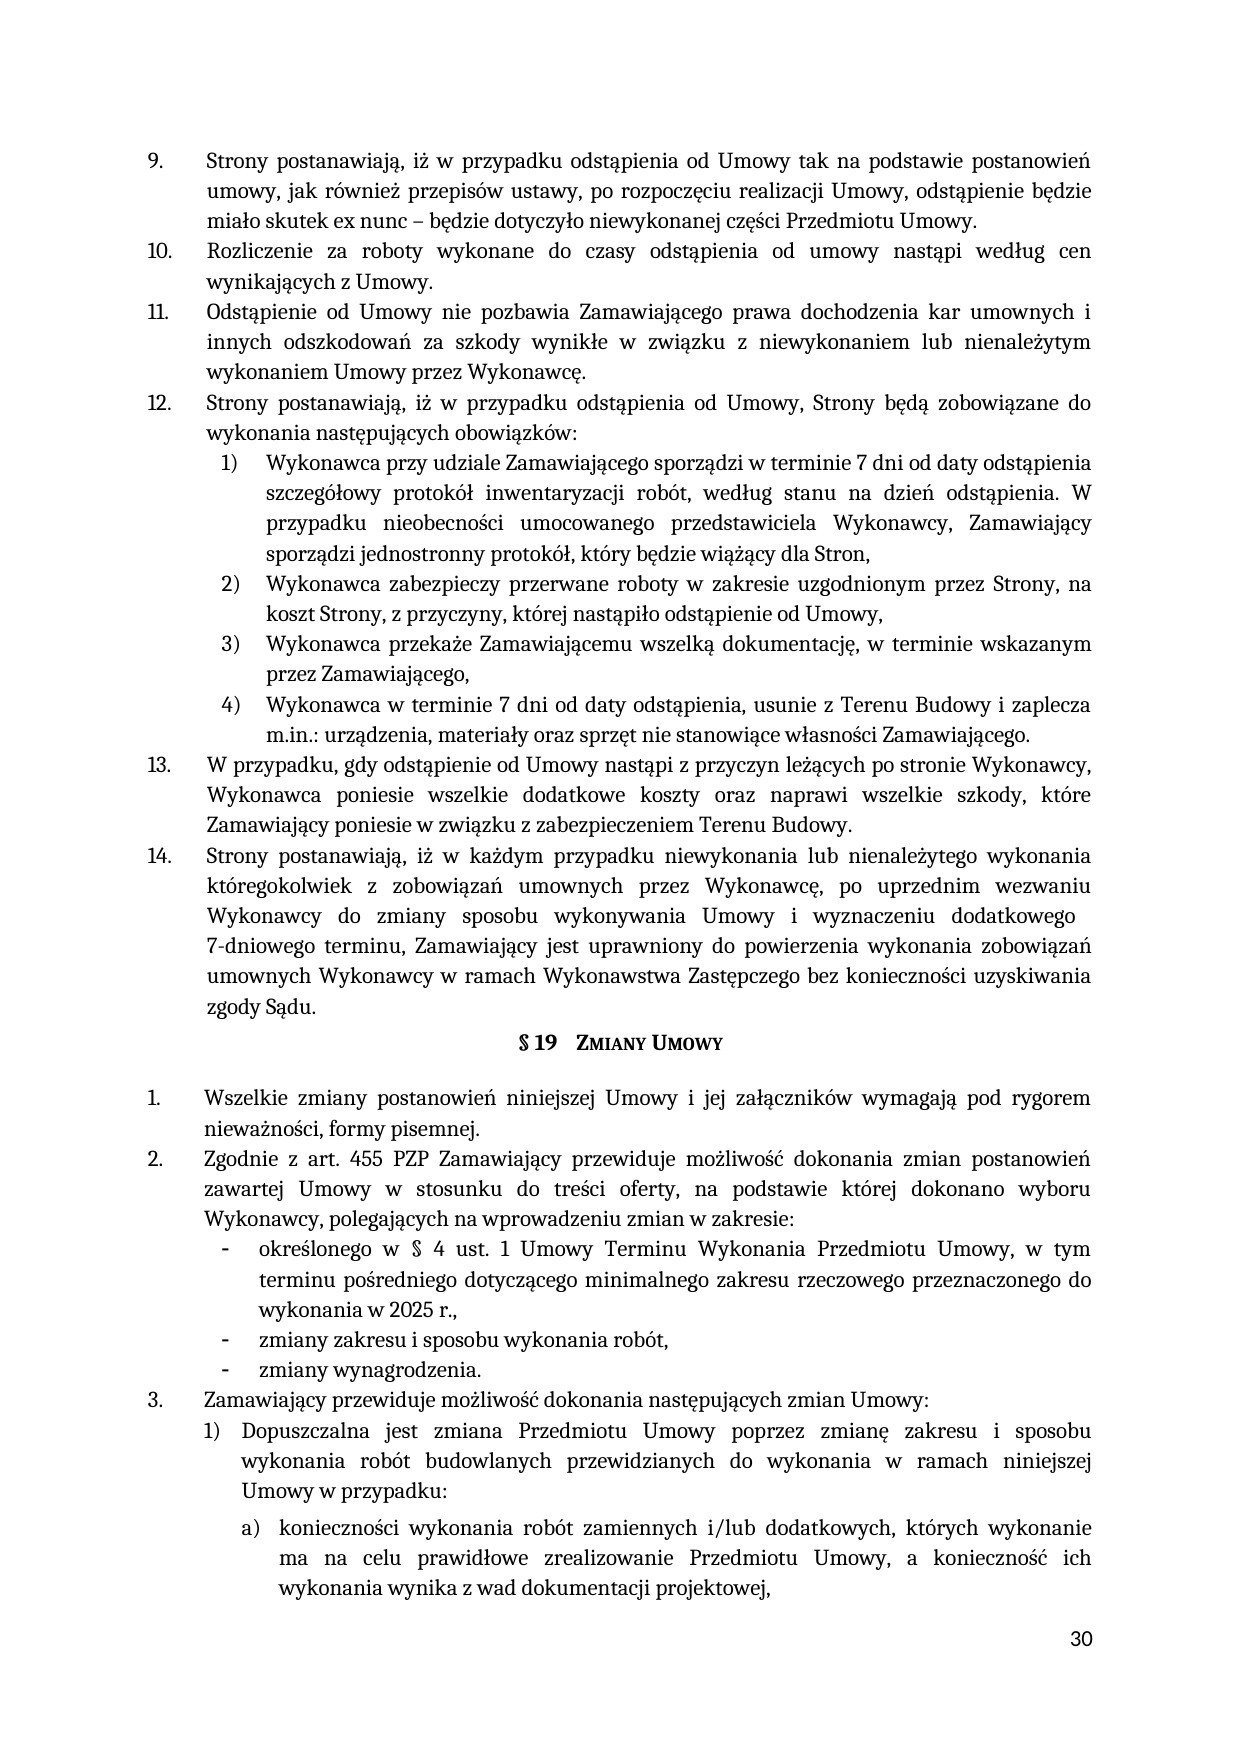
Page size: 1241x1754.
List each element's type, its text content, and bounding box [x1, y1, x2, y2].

list Odstąpienie od Umowy nie pozbawia Zamawiającego prawa dochodzenia kar umownych i innych odszkodowań za szkody wynikłe w związku z niewykonaniem lub nienależytym wykonaniem Umowy przez Wykonawcę. [148, 299, 1093, 385]
list konieczności wykonania robót zamiennych i/lub dodatkowych, których wykonanie ma na celu prawidłowe zrealizowanie Przedmiotu Umowy, a konieczność ich wykonania wynika z wad dokumentacji projektowej, [241, 1514, 1093, 1601]
list Zgodnie z art. 455 PZP Zamawiający przewiduje możliwość dokonania zmian postanowień zawartej Umowy w stosunku do treści oferty, na podstawie której dokonano wyboru Wykonawcy, polegających na wprowadzeniu zmian w zakresie: [148, 1146, 1093, 1232]
list W przypadku, gdy odstąpienie od Umowy nastąpi z przyczyn leżących po stronie Wykonawcy, Wykonawca poniesie wszelkie dodatkowe koszty oraz naprawi wszelkie szkody, które Zamawiający poniesie w związku z zabezpieczeniem Terenu Budowy. [148, 752, 1093, 838]
text § 19 Zmiany Umowy [148, 1030, 1093, 1056]
list Dopuszczalna jest zmiana Przedmiotu Umowy poprzez zmianę zakresu i sposobu wykonania robót budowlanych przewidzianych do wykonania w ramach niniejszej Umowy w przypadku: [204, 1417, 1093, 1504]
list Strony postanawiają, iż w przypadku odstąpienia od Umowy tak na podstawie postanowień umowy, jak również przepisów ustawy, po rozpoczęciu realizacji Umowy, odstąpienie będzie miało skutek ex nunc – będzie dotyczyło niewykonanej części Przedmiotu Umowy. [148, 148, 1093, 234]
list Wszelkie zmiany postanowień niniejszej Umowy i jej załączników wymagają pod rygorem nieważności, formy pisemnej. [148, 1085, 1093, 1142]
list Wykonawca zabezpieczy przerwane roboty w zakresie uzgodnionym przez Strony, na koszt Strony, z przyczyny, której nastąpiło odstąpienie od Umowy, [221, 571, 1093, 627]
list określonego w § 4 ust. 1 Umowy Terminu Wykonania Przedmiotu Umowy, w tym terminu pośredniego dotyczącego minimalnego zakresu rzeczowego przeznaczonego do wykonania w 2025 r., [221, 1236, 1093, 1323]
list Zamawiający przewiduje możliwość dokonania następujących zmian Umowy: [148, 1387, 1093, 1413]
list zmiany zakresu i sposobu wykonania robót, [221, 1327, 1093, 1353]
list Strony postanawiają, iż w przypadku odstąpienia od Umowy, Strony będą zobowiązane do wykonania następujących obowiązków: [148, 389, 1093, 446]
list Wykonawca przekaże Zamawiającemu wszelką dokumentację, w terminie wskazanym przez Zamawiającego, [221, 631, 1093, 687]
list Strony postanawiają, iż w każdym przypadku niewykonania lub nienależytego wykonania któregokolwiek z zobowiązań umownych przez Wykonawcę, po uprzednim wezwaniu Wykonawcy do zmiany sposobu wykonywania Umowy i wyznaczeniu dodatkowego 7-dniowego terminu, Zamawiający jest uprawniony do powierzenia wykonania zobowiązań umownych Wykonawcy w ramach Wykonawstwa Zastępczego bez konieczności uzyskiwania zgody Sądu. [148, 842, 1093, 1020]
list Rozliczenie za roboty wykonane do czasy odstąpienia od umowy nastąpi według cen wynikających z Umowy. [148, 238, 1093, 295]
list zmiany wynagrodzenia. [221, 1357, 1093, 1383]
list Wykonawca przy udziale Zamawiającego sporządzi w terminie 7 dni od daty odstąpienia szczegółowy protokół inwentaryzacji robót, według stanu na dzień odstąpienia. W przypadku nieobecności umocowanego przedstawiciela Wykonawcy, Zamawiający sporządzi jednostronny protokół, który będzie wiążący dla Stron, [221, 450, 1093, 567]
list Wykonawca w terminie 7 dni od daty odstąpienia, usunie z Terenu Budowy i zaplecza m.in.: urządzenia, materiały oraz sprzęt nie stanowiące własności Zamawiającego. [221, 691, 1093, 748]
